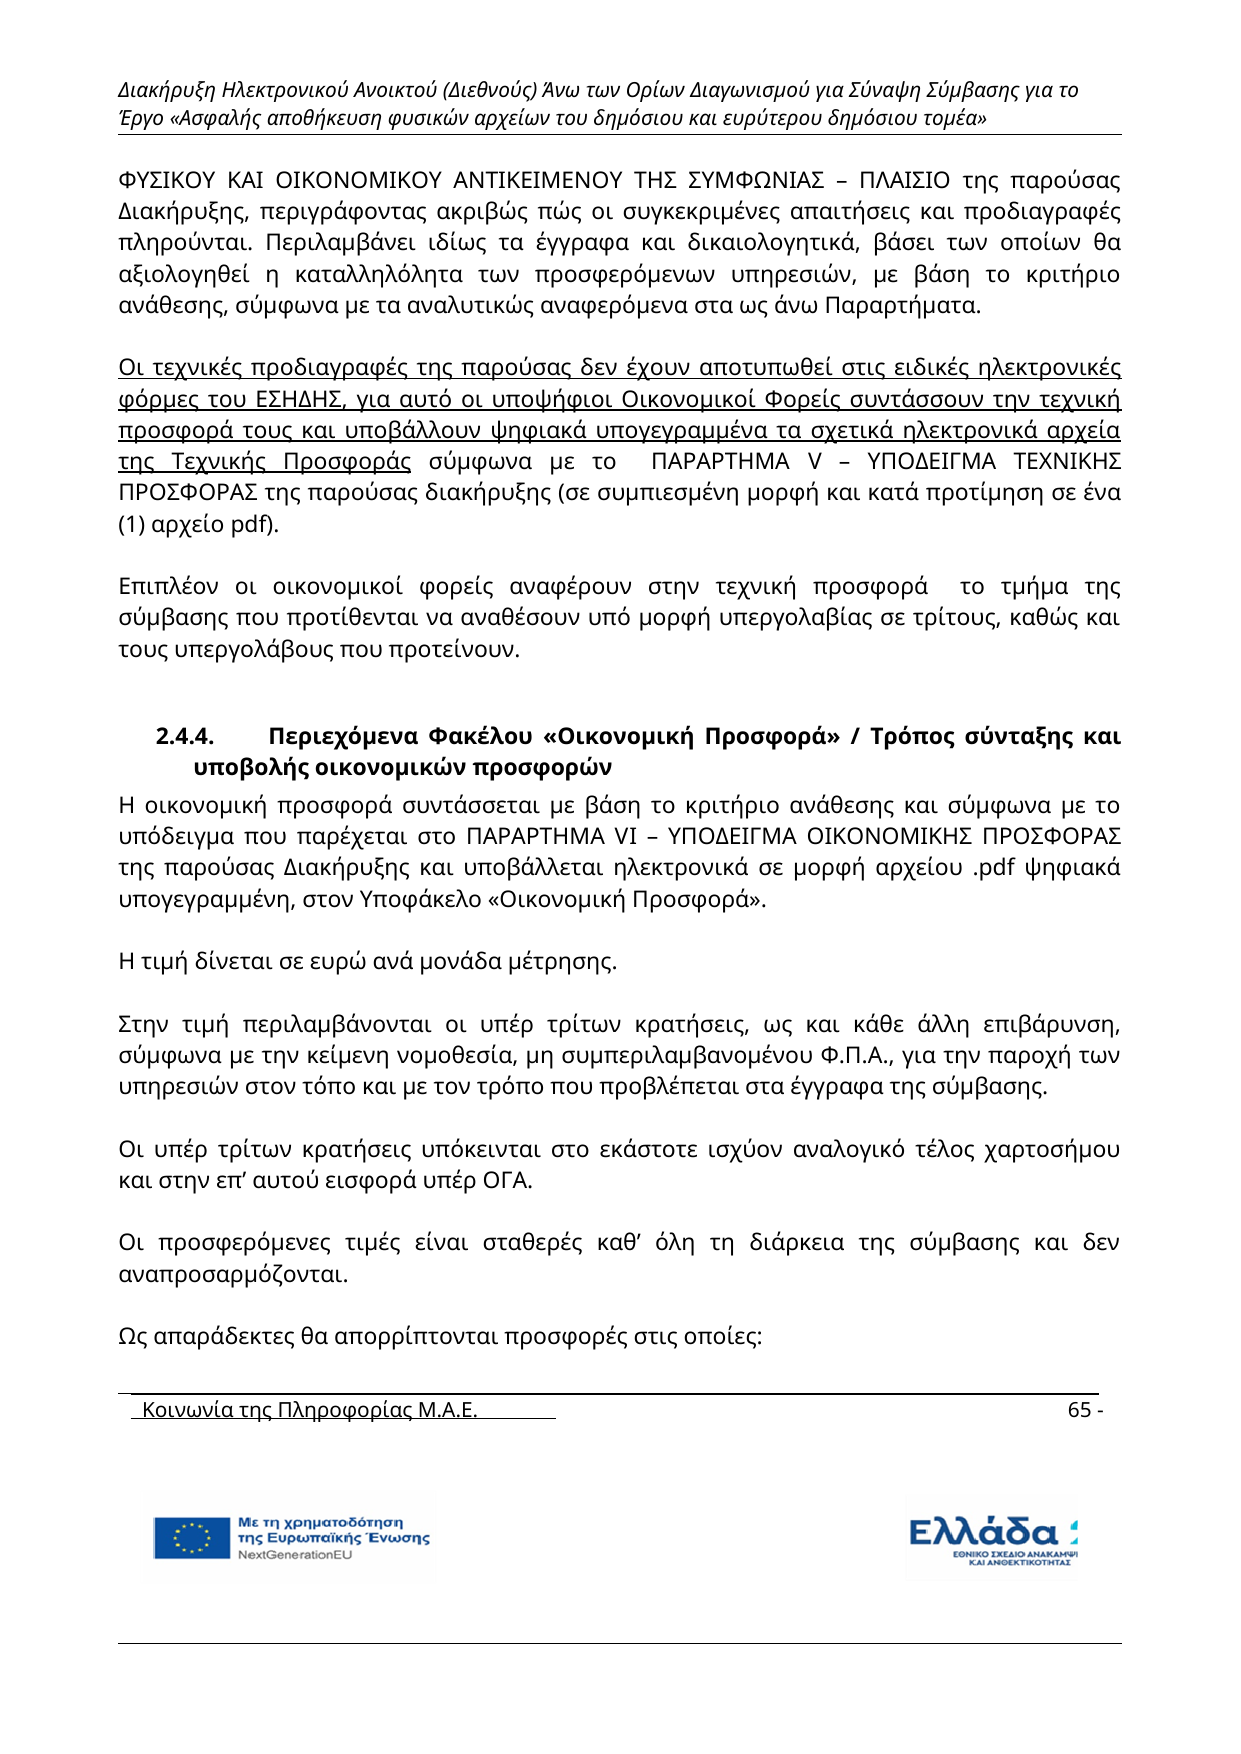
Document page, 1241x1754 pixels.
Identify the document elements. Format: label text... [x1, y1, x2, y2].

text Επιπλέον οι οικονομικοί φορείς αναφέρουν στην τεχνική προσφορά το τμήμα της σύμβασης που προτίθενται να αναθέσουν υπό μορφή υπεργολαβίας σε τρίτους, καθώς και τους υπεργολάβους που προτείνουν. [118, 570, 1122, 664]
text Η τιμή δίνεται σε ευρώ ανά μονάδα μέτρησης. [118, 945, 1122, 976]
text Οι προσφερόμενες τιμές είναι σταθερές καθ’ όλη τη διάρκεια της σύμβασης και δεν αναπροσαρμόζονται. [118, 1226, 1122, 1289]
text Οι υπέρ τρίτων κρατήσεις υπόκεινται στο εκάστοτε ισχύον αναλογικό τέλος χαρτοσήμου και στην επ’ αυτού εισφορά υπέρ ΟΓΑ. [118, 1132, 1122, 1195]
text Η οικονομική προσφορά συντάσσεται με βάση το κριτήριο ανάθεσης και σύμφωνα με το υπόδειγμα που παρέχεται στο ΠΑΡΑΡΤΗΜΑ VI – ΥΠΟΔΕΙΓΜΑ ΟΙΚΟΝΟΜΙΚΗΣ ΠΡΟΣΦΟΡΑΣ της παρούσας Διακήρυξης και υποβάλλεται ηλεκτρονικά σε μορφή αρχείου .pdf ψηφιακά υπογεγραμμένη, στον Υποφάκελο «Οικονομική Προσφορά». [118, 789, 1122, 914]
text Οι τεχνικές προδιαγραφές της παρούσας δεν έχουν αποτυπωθεί στις ειδικές ηλεκτρονικές φόρμες του ΕΣΗΔΗΣ, για αυτό οι υποψήφιοι Οικονομικοί Φορείς συντάσσουν την τεχνική προσφορά τους και υποβάλλουν ψηφιακά υπογεγραμμένα τα σχετικά ηλεκτρονικά αρχεία της Τεχνικής Προσφοράς σύμφωνα με το ΠΑΡΑΡΤΗΜΑ V – ΥΠΟΔΕΙΓΜΑ ΤΕΧΝΙΚΗΣ ΠΡΟΣΦΟΡΑΣ της παρούσας διακήρυξης (σε συμπιεσμένη μορφή και κατά προτίμηση σε ένα (1) αρχείο pdf). [118, 351, 1122, 378]
text Ως απαράδεκτες θα απορρίπτονται προσφορές στις οποίες: [118, 1320, 1122, 1351]
text Στην τιμή περιλαμβάνονται οι υπέρ τρίτων κρατήσεις, ως και κάθε άλλη επιβάρυνση, σύμφωνα με την κείμενη νομοθεσία, μη συμπεριλαμβανομένου Φ.Π.Α., για την παροχή των υπηρεσιών στον τόπο και με τον τρόπο που προβλέπεται στα έγγραφα της σύμβασης. [118, 1007, 1122, 1101]
text Οι τεχνικές προδιαγραφές της παρούσας δεν έχουν αποτυπωθεί στις ειδικές ηλεκτρονικές φόρμες του ΕΣΗΔΗΣ, για αυτό οι υποψήφιοι Οικονομικοί Φορείς συντάσσουν την τεχνική προσφορά τους και υποβάλλουν ψηφιακά υπογεγραμμένα τα σχετικά ηλεκτρονικά αρχεία της Τεχνικής Προσφοράς σύμφωνα με το ΠΑΡΑΡΤΗΜΑ V – ΥΠΟΔΕΙΓΜΑ ΤΕΧΝΙΚΗΣ ΠΡΟΣΦΟΡΑΣ της παρούσας διακήρυξης (σε συμπιεσμένη μορφή και κατά προτίμηση σε ένα (1) αρχείο pdf). [118, 411, 1122, 539]
picture [130, 1487, 1078, 1628]
text Οι τεχνικές προδιαγραφές της παρούσας δεν έχουν αποτυπωθεί στις ειδικές ηλεκτρονικές φόρμες του ΕΣΗΔΗΣ, για αυτό οι υποψήφιοι Οικονομικοί Φορείς συντάσσουν την τεχνική προσφορά τους και υποβάλλουν ψηφιακά υπογεγραμμένα τα σχετικά ηλεκτρονικά αρχεία της Τεχνικής Προσφοράς σύμφωνα με το ΠΑΡΑΡΤΗΜΑ V – ΥΠΟΔΕΙΓΜΑ ΤΕΧΝΙΚΗΣ ΠΡΟΣΦΟΡΑΣ της παρούσας διακήρυξης (σε συμπιεσμένη μορφή και κατά προτίμηση σε ένα (1) αρχείο pdf). [118, 379, 1122, 409]
subtitle Περιεχόμενα Φακέλου «Οικονομική Προσφορά» / Τρόπος σύνταξης και υποβολής οικονομικών προσφορών [156, 720, 1122, 782]
